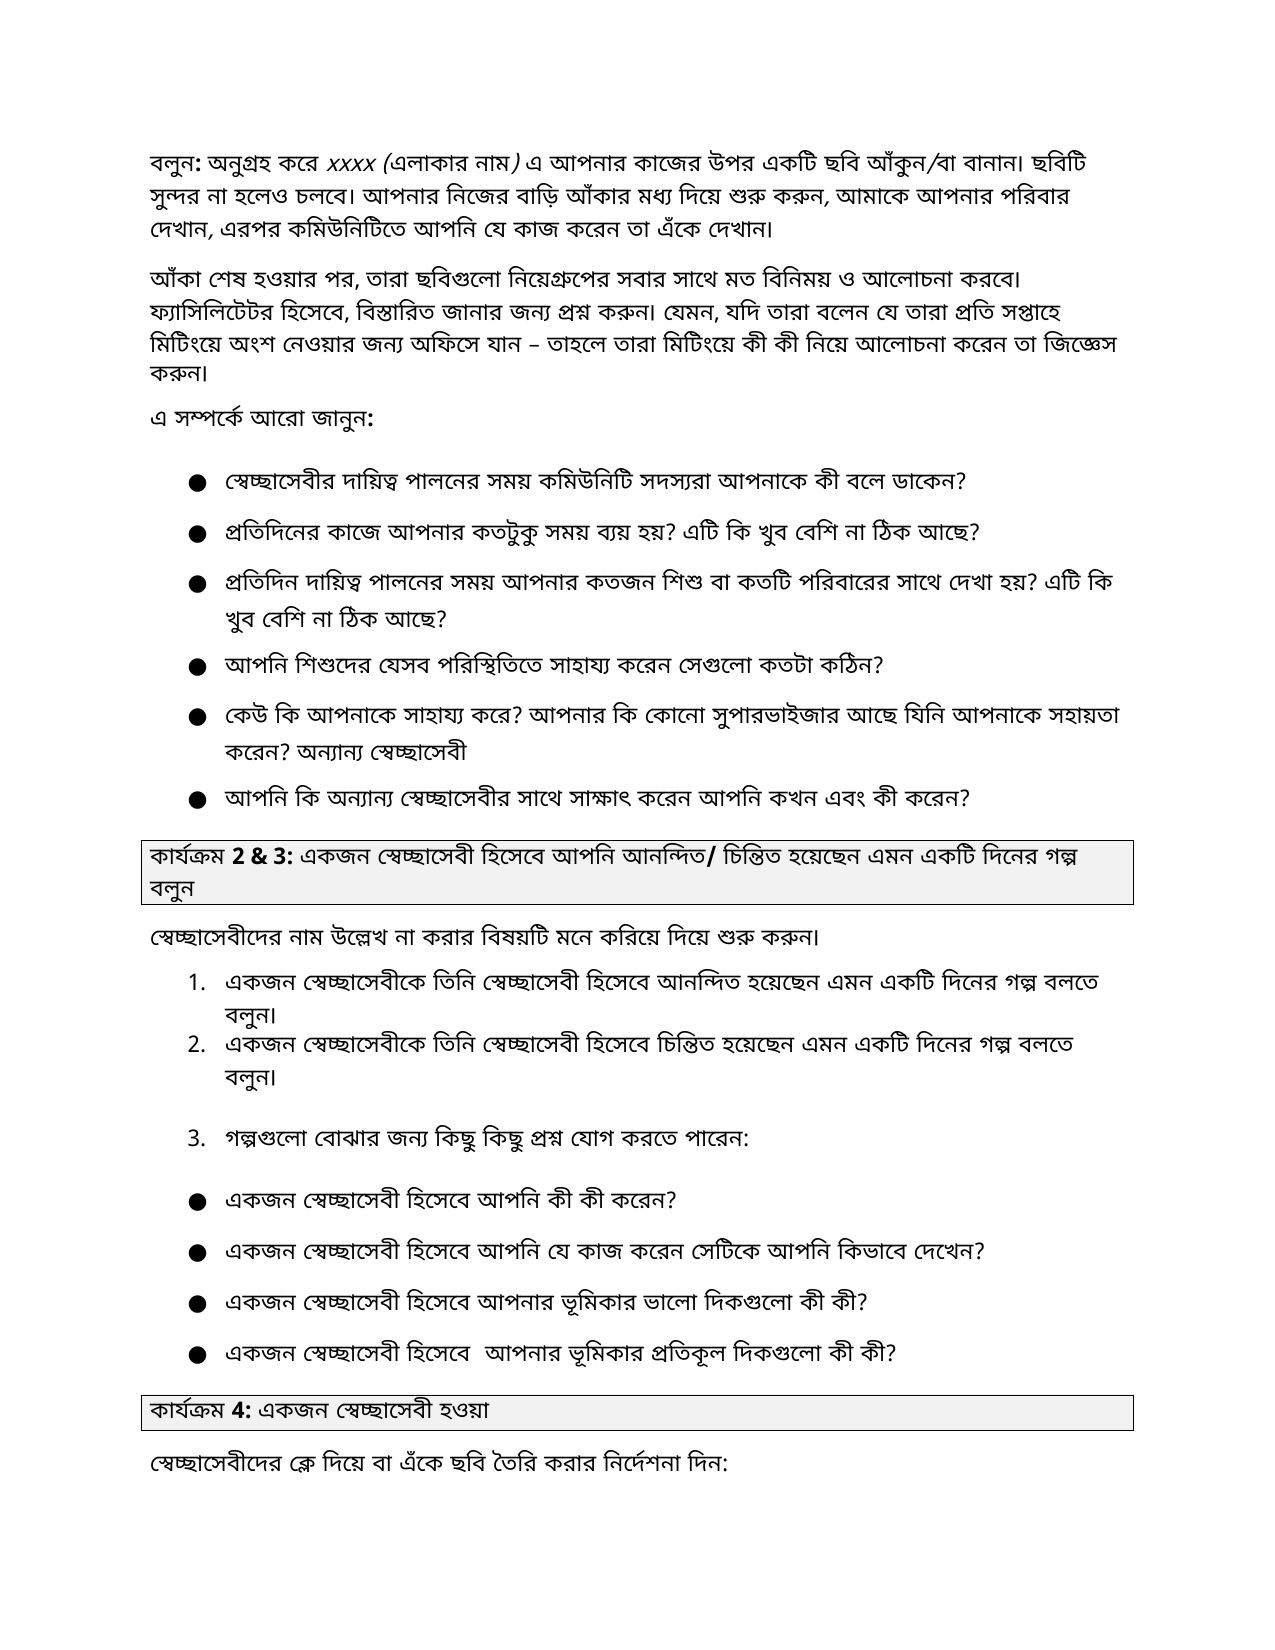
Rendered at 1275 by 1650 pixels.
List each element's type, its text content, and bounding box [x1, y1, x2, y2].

list আপনি শিশুদের যেসব পরিস্থিতিতে সাহায্য করেন সেগুলো কতটা কঠিন? [187, 639, 1125, 686]
text কার্যক্রম 2 & 3: একজন স্বেচ্ছাসেবী হিসেবে আপনি আনন্দিত/ চিন্তিত হয়েছেন এমন একটি দিনের গল্প বলুন [142, 841, 1133, 904]
list একজন স্বেচ্ছাসেবীকে তিনি স্বেচ্ছাসেবী হিসেবে চিন্তিত হয়েছেন এমন একটি দিনের গল্প বলতে বলুন। [187, 1031, 1125, 1090]
text স্বেচ্ছাসেবীদের ক্লে দিয়ে বা এঁকে ছবি তৈরি করার নির্দেশনা দিন: [150, 1450, 1125, 1481]
list আপনি কি অন্যান্য স্বেচ্ছাসেবীর সাথে সাক্ষাৎ করেন আপনি কখন এবং কী করেন? [187, 772, 1125, 819]
text স্বেচ্ছাসেবীদের নাম উল্লেখ না করার বিষয়টি মনে করিয়ে দিয়ে শুরু করুন। [150, 924, 1125, 951]
text আঁকা শেষ তারা ছবিগুলো সবার সাথে মত বিনিময় ও আলোচনা করবে। ফ্যাসিলিটেটর হিসেবে, বিস্তারিত জানার জন্য প্রশ্ন করুন। যেমন, যদি তারা বলেন যে তারা প্রতি সপ্তাহে মিটিংয়ে অংশ নেওয়ার জন্য অফিসে যান – তাহলে তারা মিটিংয়ে কী কী নিয়ে আলোচনা করেন তা জিজ্ঞেস করুন। [150, 266, 1125, 387]
list একজন স্বেচ্ছাসেবী হিসেবে আপনার ভূমিকার ভালো দিকগুলো কী কী? [187, 1276, 1125, 1323]
list প্রতিদিন দায়িত্ব পালনের সময় আপনার কতজন শিশু বা কতটি পরিবারের সাথে দেখা হয়? এটি কি খুব বেশি না ঠিক আছে? [187, 557, 1125, 637]
text কার্যক্রম 4: একজন স্বেচ্ছাসেবী হওয়া [142, 1396, 1133, 1430]
list প্রতিদিনের কাজে আপনার কতটুকু সময় ব্যয় হয়? এটি কি খুব বেশি না ঠিক আছে? [187, 506, 1125, 553]
list গল্পগুলো বোঝার জন্য কিছু কিছু প্রশ্ন যোগ করতে পারেন: [187, 1125, 1125, 1156]
text বলুন: অনুগ্রহ করে xxxx (এলাকার নাম) এ আপনার কাজের উপর একটি ছবি আঁকুন/বা বানান। ছবিটি সুন্দর না হলেও চলবে। আপনার নিজের বাড়ি আঁকার মধ্য দিয়ে শুরু করুন, আমাকে আপনার পরিবার দেখান, এরপর কমিউনিটিতে আপনি যে কাজ করেন তা এঁকে দেখান। [150, 150, 1125, 247]
list স্বেচ্ছাসেবীর দায়িত্ব পালনের সময় কমিউনিটি সদস্যরা আপনাকে কী বলে ডাকেন? [187, 455, 1125, 502]
list কেউ কি আপনাকে সাহায্য করে? আপনার কি কোনো সুপারভাইজার আছে যিনি আপনাকে সহায়তা করেন? অন্যান্য স্বেচ্ছাসেবী [187, 690, 1125, 770]
list একজন স্বেচ্ছাসেবী হিসেবে ? [187, 1327, 1125, 1374]
list একজন স্বেচ্ছাসেবীকে তিনি স্বেচ্ছাসেবী। [187, 969, 1125, 1029]
list একজন স্বেচ্ছাসেবী হিসেবে আপনি যে কাজ করেন সেটিকে আপনি কিভাবে দেখেন? [187, 1226, 1125, 1273]
list একজন স্বেচ্ছাসেবী হিসেবে আপনি কী কী করেন? [187, 1175, 1125, 1222]
text এ সম্পর্কে আরো জানুন: [150, 406, 1125, 436]
